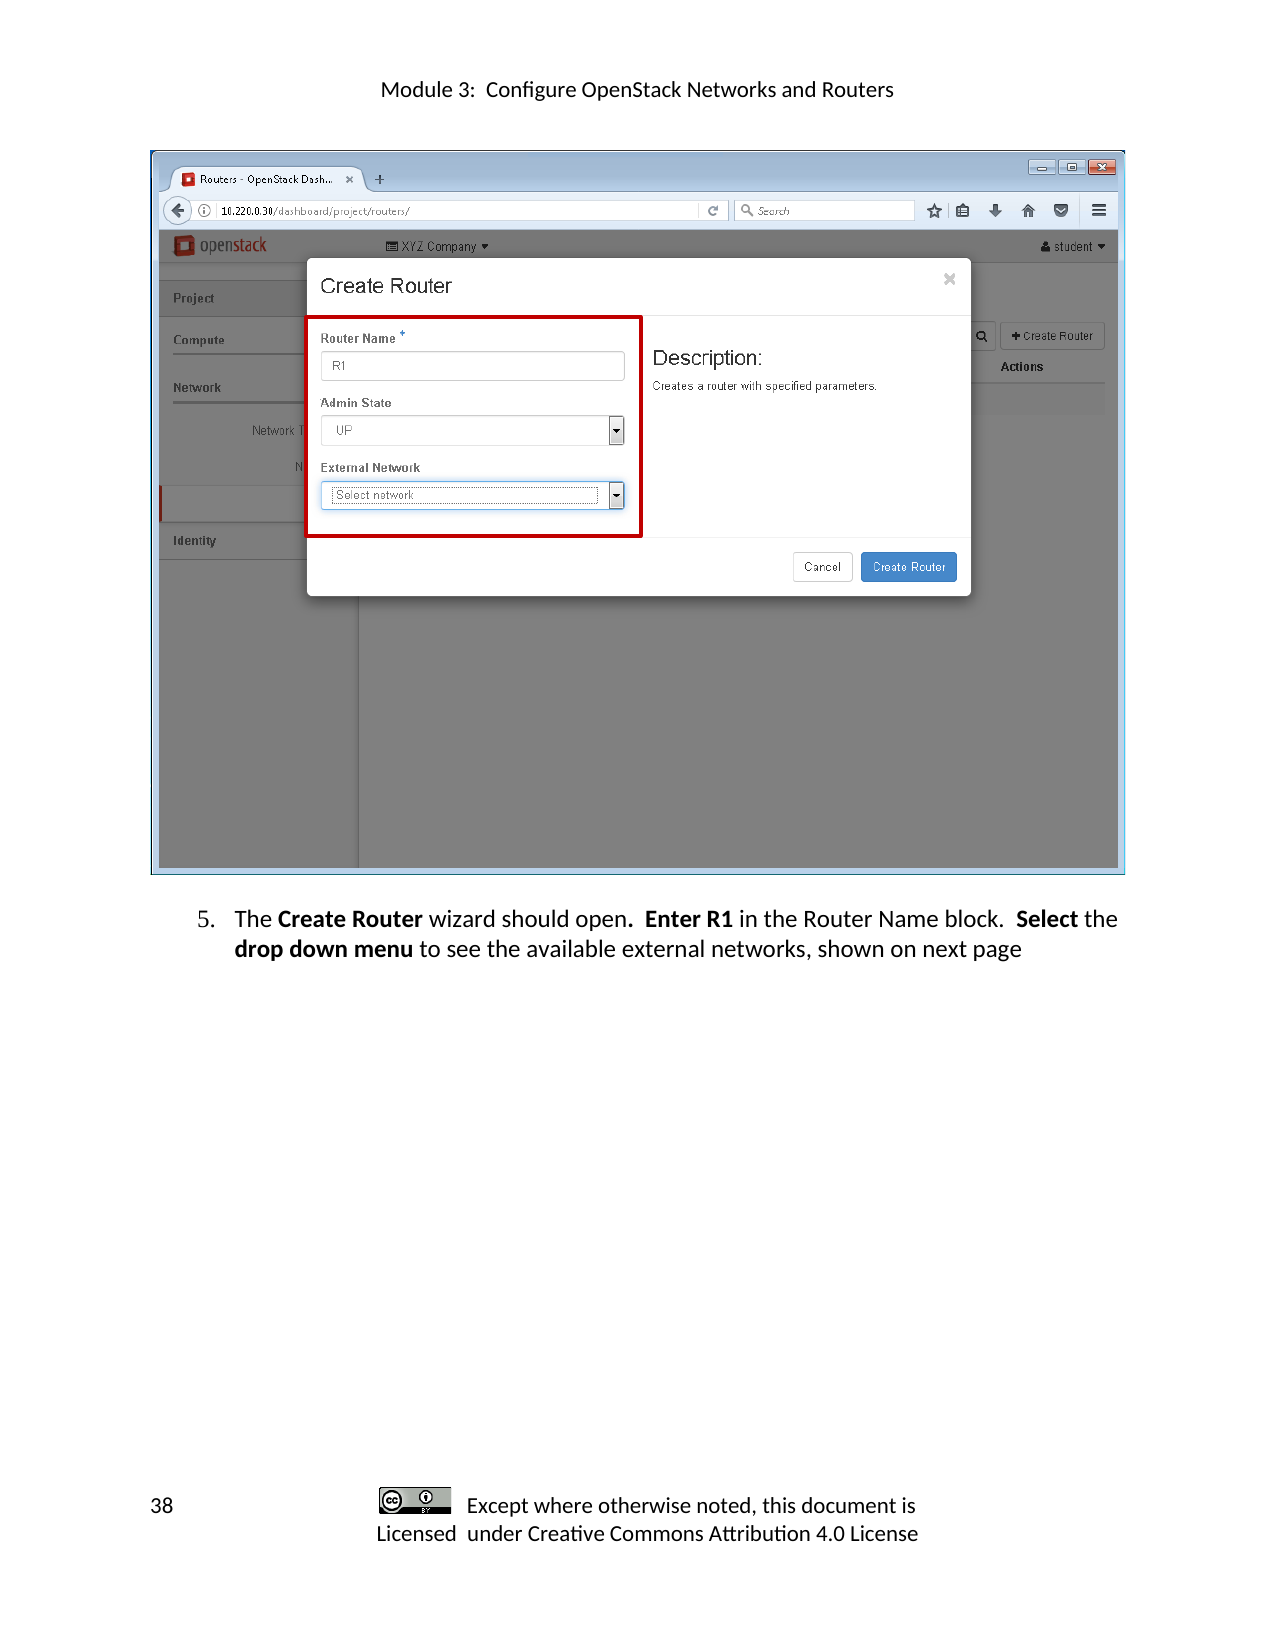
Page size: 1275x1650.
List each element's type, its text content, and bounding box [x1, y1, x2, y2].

picture [379, 1487, 452, 1514]
picture [150, 150, 1125, 875]
list The Create Router wizard should open. Enter R1 in the Router Name block. Select the drop down menu to see the available external networks, shown on next page [197, 903, 1125, 964]
